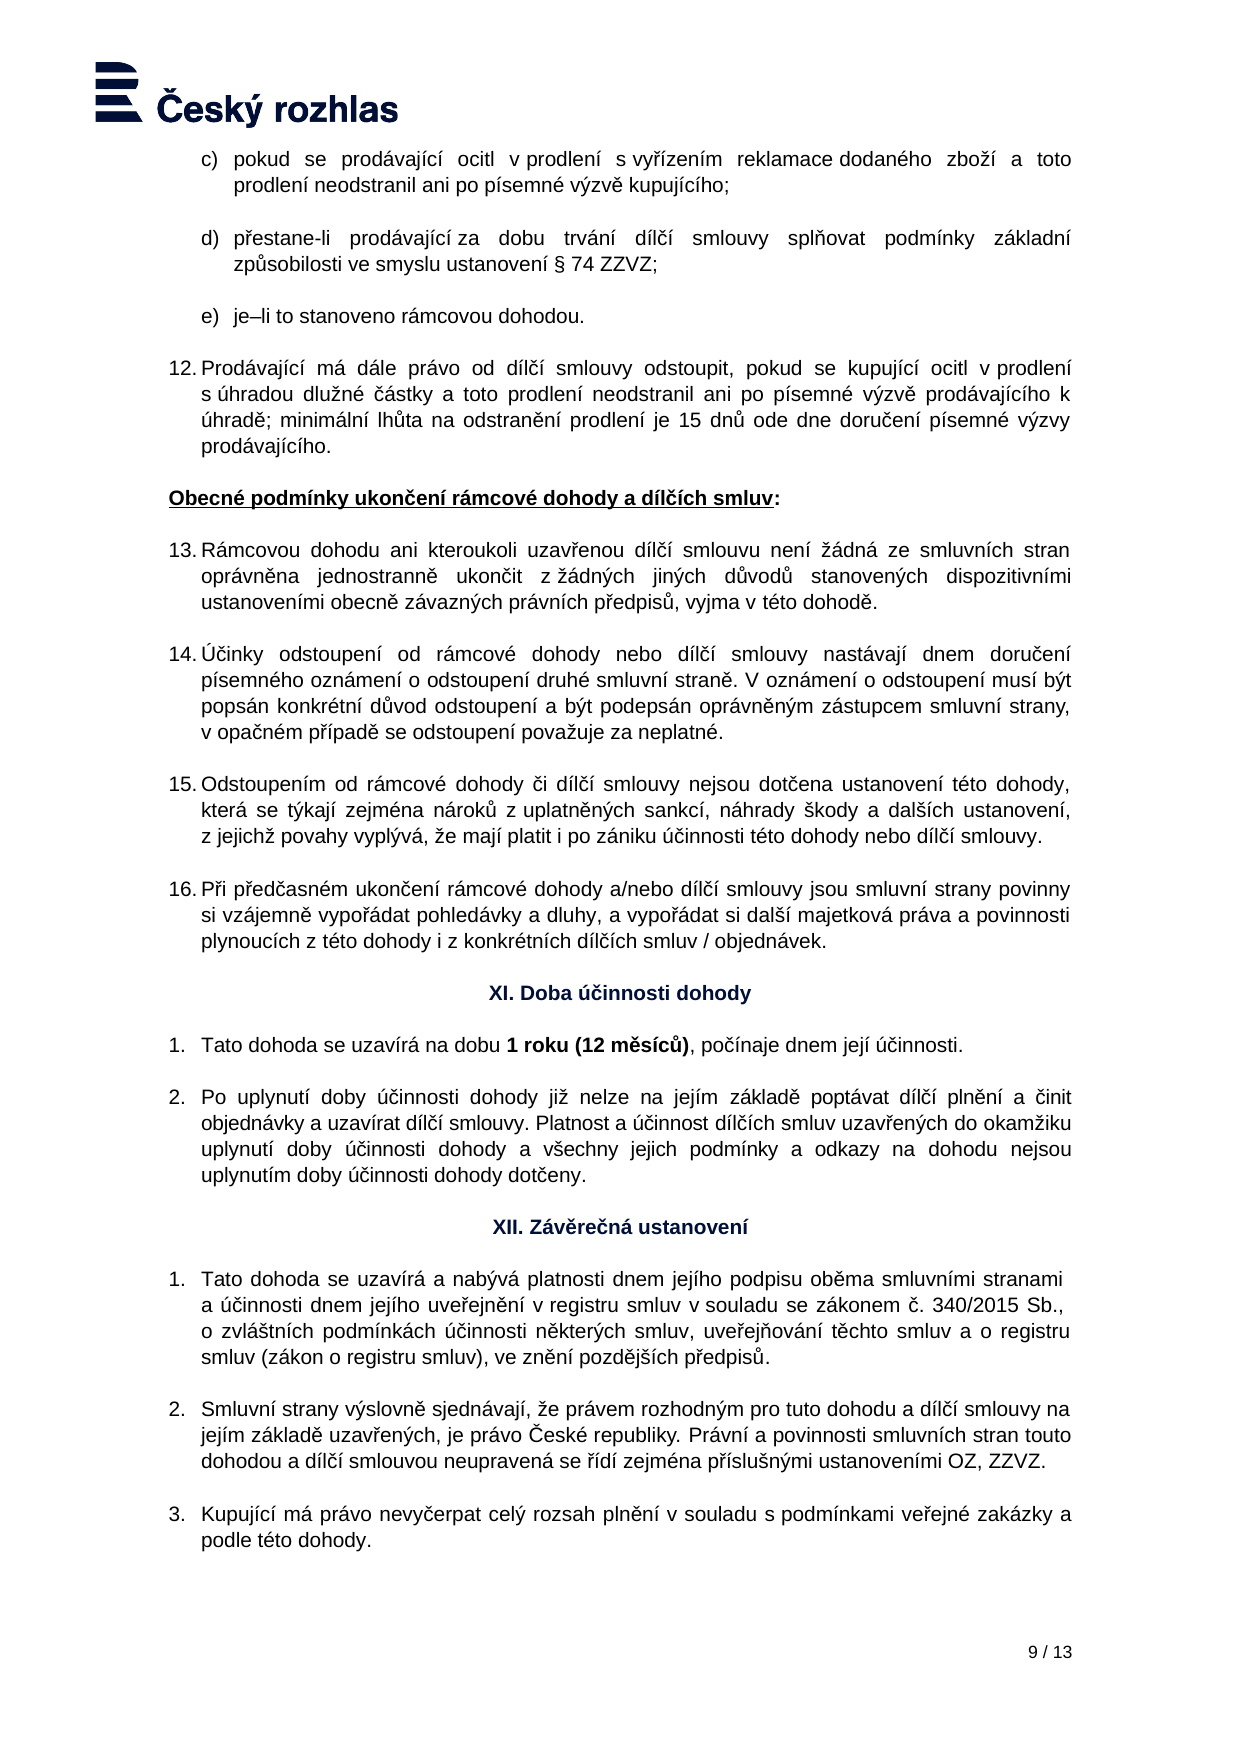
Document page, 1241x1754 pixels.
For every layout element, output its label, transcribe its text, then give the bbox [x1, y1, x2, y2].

list Kupující má právo nevyčerpat celý rozsah plnění v souladu s podmínkami veřejné zakázky a podle této dohody. [168, 1500, 1072, 1552]
list přestane-li prodávající za dobu trvání dílčí smlouvy splňovat podmínky základní způsobilosti ve smyslu ustanovení § 74 ZZVZ; [201, 224, 1072, 276]
subtitle Doba účinnosti dohody [168, 979, 1072, 1005]
list Rámcovou dohodu ani kteroukoli uzavřenou dílčí smlouvu není žádná ze smluvních stran oprávněna jednostranně ukončit z žádných jiných důvodů stanovených dispozitivními ustanoveními obecně závazných právních předpisů, vyjma v této dohodě. [168, 537, 1072, 615]
list pokud se prodávající ocitl v prodlení s vyřízením reklamace dodaného zboží a toto prodlení neodstranil ani po písemné výzvě kupujícího; [201, 146, 1072, 198]
list Po uplynutí doby účinnosti dohody již nelze na jejím základě poptávat dílčí plnění a činit objednávky a uzavírat dílčí smlouvy. Platnost a účinnost dílčích smluv uzavřených do okamžiku uplynutí doby účinnosti dohody a všechny jejich podmínky a odkazy na dohodu nejsou uplynutím doby účinnosti dohody dotčeny. [168, 1083, 1072, 1188]
list Obecné podmínky ukončení rámcové dohody a dílčích smluv: [168, 484, 1072, 511]
list Smluvní strany výslovně sjednávají, že právem rozhodným pro tuto dohodu a dílčí smlouvy na jejím základě uzavřených, je právo České republiky. Právní a povinnosti smluvních stran touto dohodou a dílčí smlouvou neupravená se řídí zejména příslušnými ustanoveními OZ, ZZVZ. [168, 1396, 1072, 1474]
picture [95, 62, 398, 128]
list Při předčasném ukončení rámcové dohody a/nebo dílčí smlouvy jsou smluvní strany povinny si vzájemně vypořádat pohledávky a dluhy, a vypořádat si další majetková práva a povinnosti plynoucích z této dohody i z konkrétních dílčích smluv / objednávek. [168, 875, 1072, 953]
list je–li to stanoveno rámcovou dohodou. [201, 302, 1072, 328]
list Tato dohoda se uzavírá a nabývá platnosti dnem jejího podpisu oběma smluvními stranami a účinnosti dnem jejího uveřejnění v registru smluv v souladu se zákonem č. 340/2015 Sb., o zvláštních podmínkách účinnosti některých smluv, uveřejňování těchto smluv a o registru smluv (zákon o registru smluv), ve znění pozdějších předpisů. [168, 1266, 1072, 1370]
subtitle Závěrečná ustanovení [168, 1214, 1072, 1240]
list Prodávající má dále právo od dílčí smlouvy odstoupit, pokud se kupující ocitl v prodlení s úhradou dlužné částky a toto prodlení neodstranil ani po písemné výzvě prodávajícího k úhradě; minimální lhůta na odstranění prodlení je 15 dnů ode dne doručení písemné výzvy prodávajícího. [168, 354, 1072, 458]
list Účinky odstoupení od rámcové dohody nebo dílčí smlouvy nastávají dnem doručení písemného oznámení o odstoupení druhé smluvní straně. V oznámení o odstoupení musí být popsán konkrétní důvod odstoupení a být podepsán oprávněným zástupcem smluvní strany, v opačném případě se odstoupení považuje za neplatné. [168, 641, 1072, 745]
list Odstoupením od rámcové dohody či dílčí smlouvy nejsou dotčena ustanovení této dohody, která se týkají zejména nároků z uplatněných sankcí, náhrady škody a dalších ustanovení, z jejichž povahy vyplývá, že mají platit i po zániku účinnosti této dohody nebo dílčí smlouvy. [168, 771, 1072, 849]
list Tato dohoda se uzavírá na dobu 1 roku (12 měsíců), počínaje dnem její účinnosti. [168, 1031, 1072, 1057]
